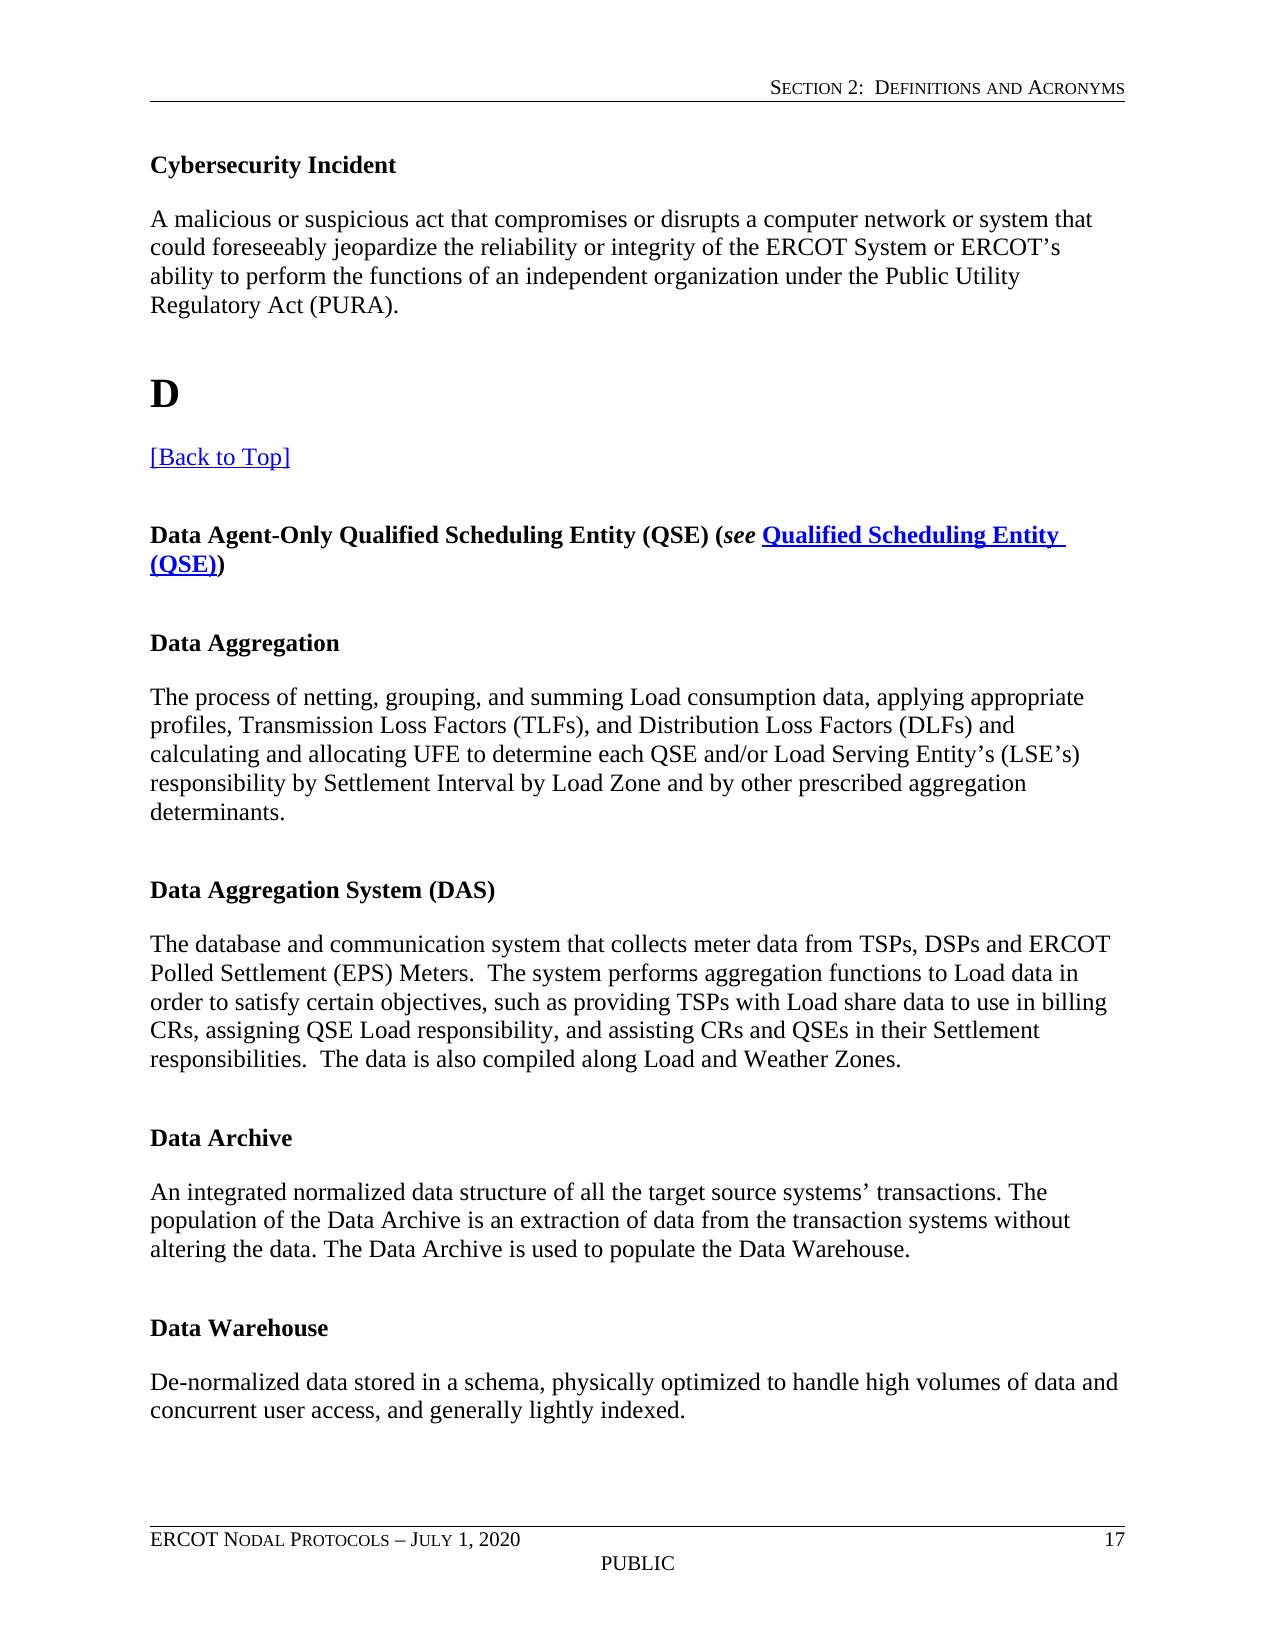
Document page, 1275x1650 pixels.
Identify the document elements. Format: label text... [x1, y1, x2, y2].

text An integrated normalized data structure of all the target source systems’ transactions. The population of the Data Archive is an extraction of data from the transaction systems without altering the data. The Data Archive is used to populate the Data Warehouse. [150, 1177, 1125, 1263]
text Data Agent-Only Qualified Scheduling Entity (QSE) (see Qualified Scheduling Entity (QSE)) [150, 520, 1125, 578]
text Cybersecurity Incident [150, 150, 1125, 179]
text Data Warehouse [150, 1313, 1125, 1342]
text The database and communication system that collects meter data from TSPs, DSPs and ERCOT Polled Settlement (EPS) Meters. The system performs aggregation functions to Load data in order to satisfy certain objectives, such as providing TSPs with Load share data to use in billing CRs, assigning QSE Load responsibility, and assisting CRs and QSEs in their Settlement responsibilities. The data is also compiled along Load and Weather Zones. [150, 929, 1125, 1073]
list [Back to Top] [150, 442, 1125, 470]
text Data Aggregation [150, 628, 1125, 657]
text A malicious or suspicious act that compromises or disrupts a computer network or system that could foreseeably jeopardize the reliability or integrity of the ERCOT System or ERCOT’s ability to perform the functions of an independent organization under the Public Utility Regulatory Act (PURA). [150, 204, 1125, 319]
text De-normalized data stored in a schema, physically optimized to handle high volumes of data and concurrent user access, and generally lightly indexed. [150, 1367, 1125, 1424]
text D [150, 369, 1125, 417]
text Data Archive [150, 1123, 1125, 1152]
text The process of netting, grouping, and summing Load consumption data, applying appropriate profiles, Transmission Loss Factors (TLFs), and Distribution Loss Factors (DLFs) and calculating and allocating UFE to determine each QSE and/or Load Serving Entity’s (LSE’s) responsibility by Settlement Interval by Load Zone and by other prescribed aggregation determinants. [150, 682, 1125, 825]
text Data Aggregation System (DAS) [150, 875, 1125, 904]
